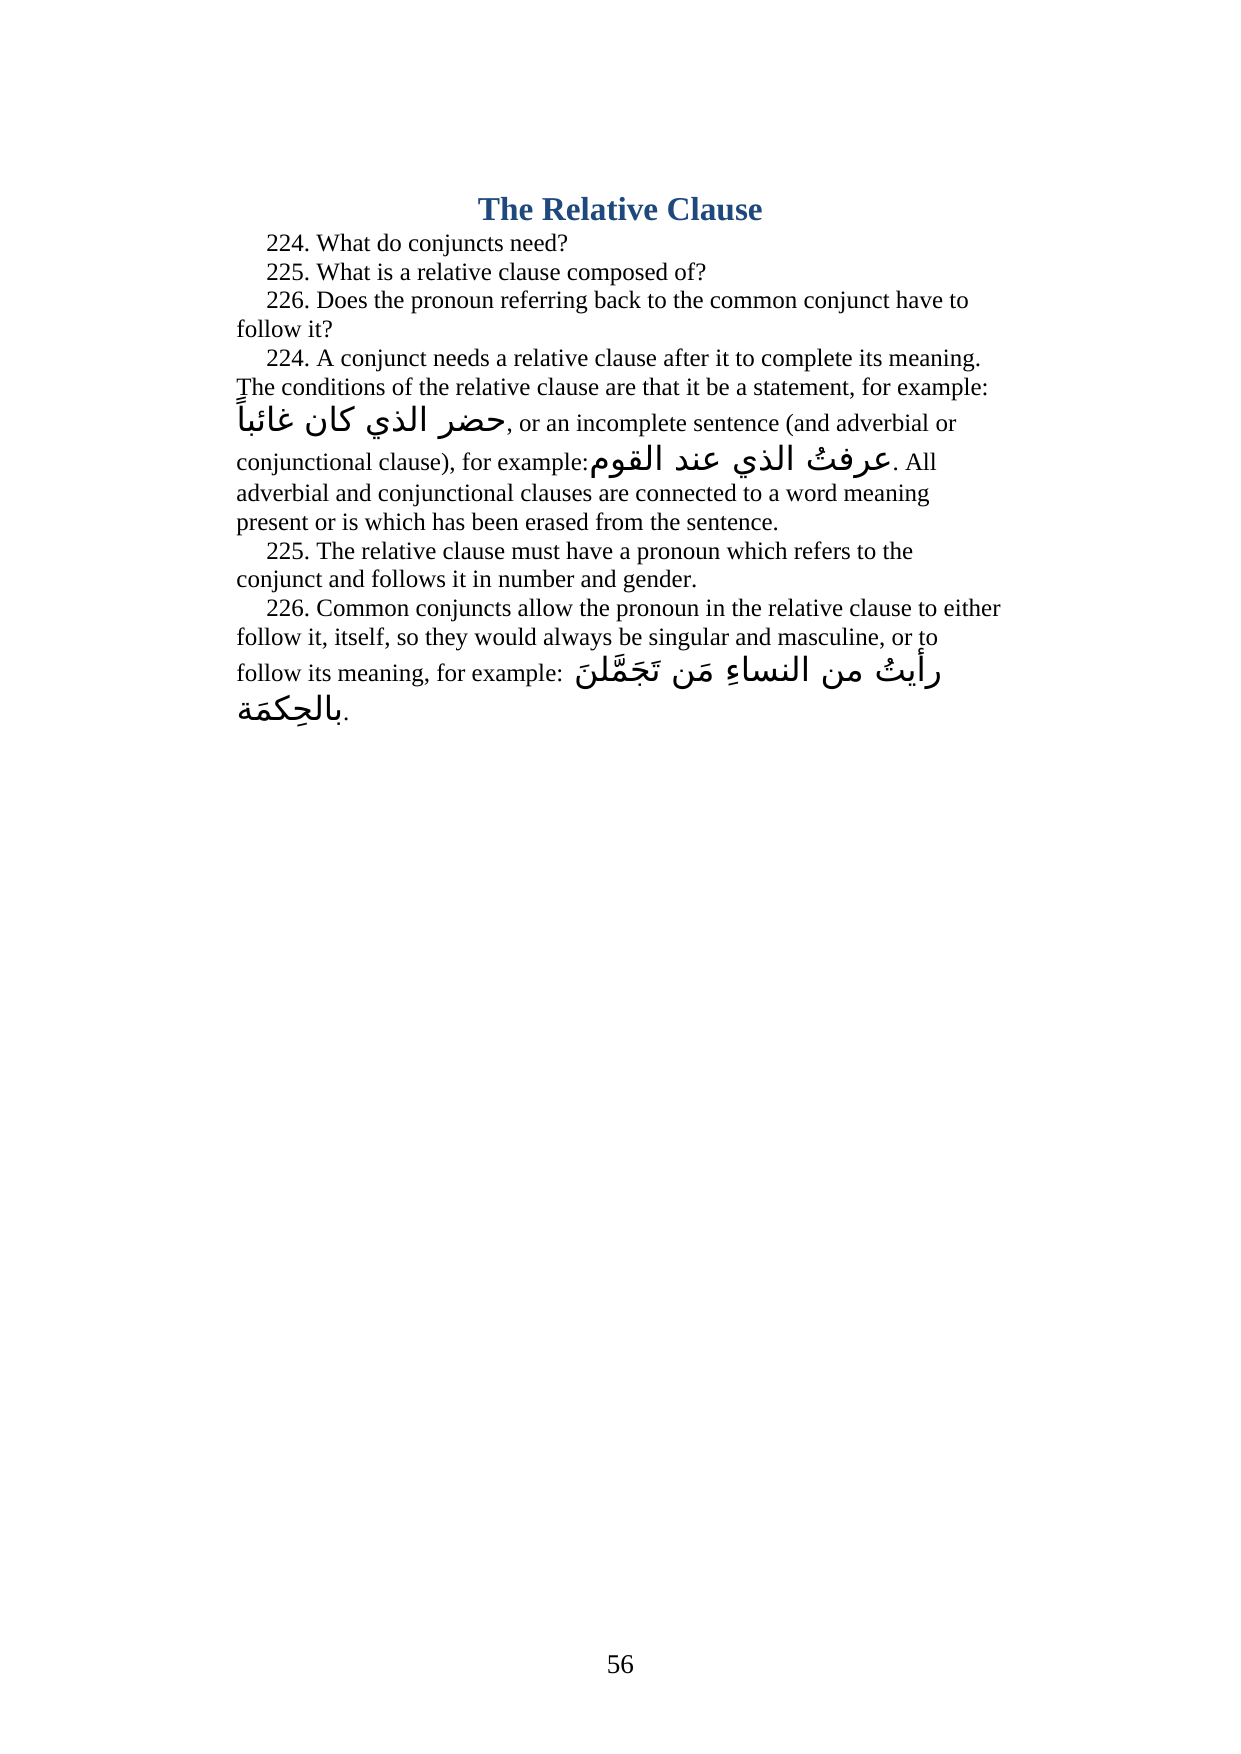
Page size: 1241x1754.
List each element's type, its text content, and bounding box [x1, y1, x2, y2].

subtitle The Relative Clause [236, 190, 1004, 228]
text 224. What do conjuncts need? [236, 228, 1004, 257]
text 225. The relative clause must have a pronoun which refers to the conjunct and follows it in number and gender. [236, 536, 1004, 593]
text 225. What is a relative clause composed of? [236, 257, 1004, 286]
text 226. Does the pronoun referring back to the common conjunct have to follow it? [236, 286, 1004, 343]
text 224. A conjunct needs a relative clause after it to complete its meaning. The conditions of the relative clause are that it be a statement, for example:حضر الذي کان غائباً, or an incomplete sentence (and adverbial or conjunctional clause), for example:عرفتُ الذي عند القوم. All adverbial and conjunctional clauses are connected to a word meaning present or is which has been erased from the sentence. [236, 343, 1004, 536]
text 226. Common conjuncts allow the pronoun in the relative clause to either follow it, itself, so they would always be singular and masculine, or to follow its meaning, for example:رأیتُ من النساءِ مَن تَجَمَّلنَ بالحِکمَة. [236, 593, 1004, 728]
